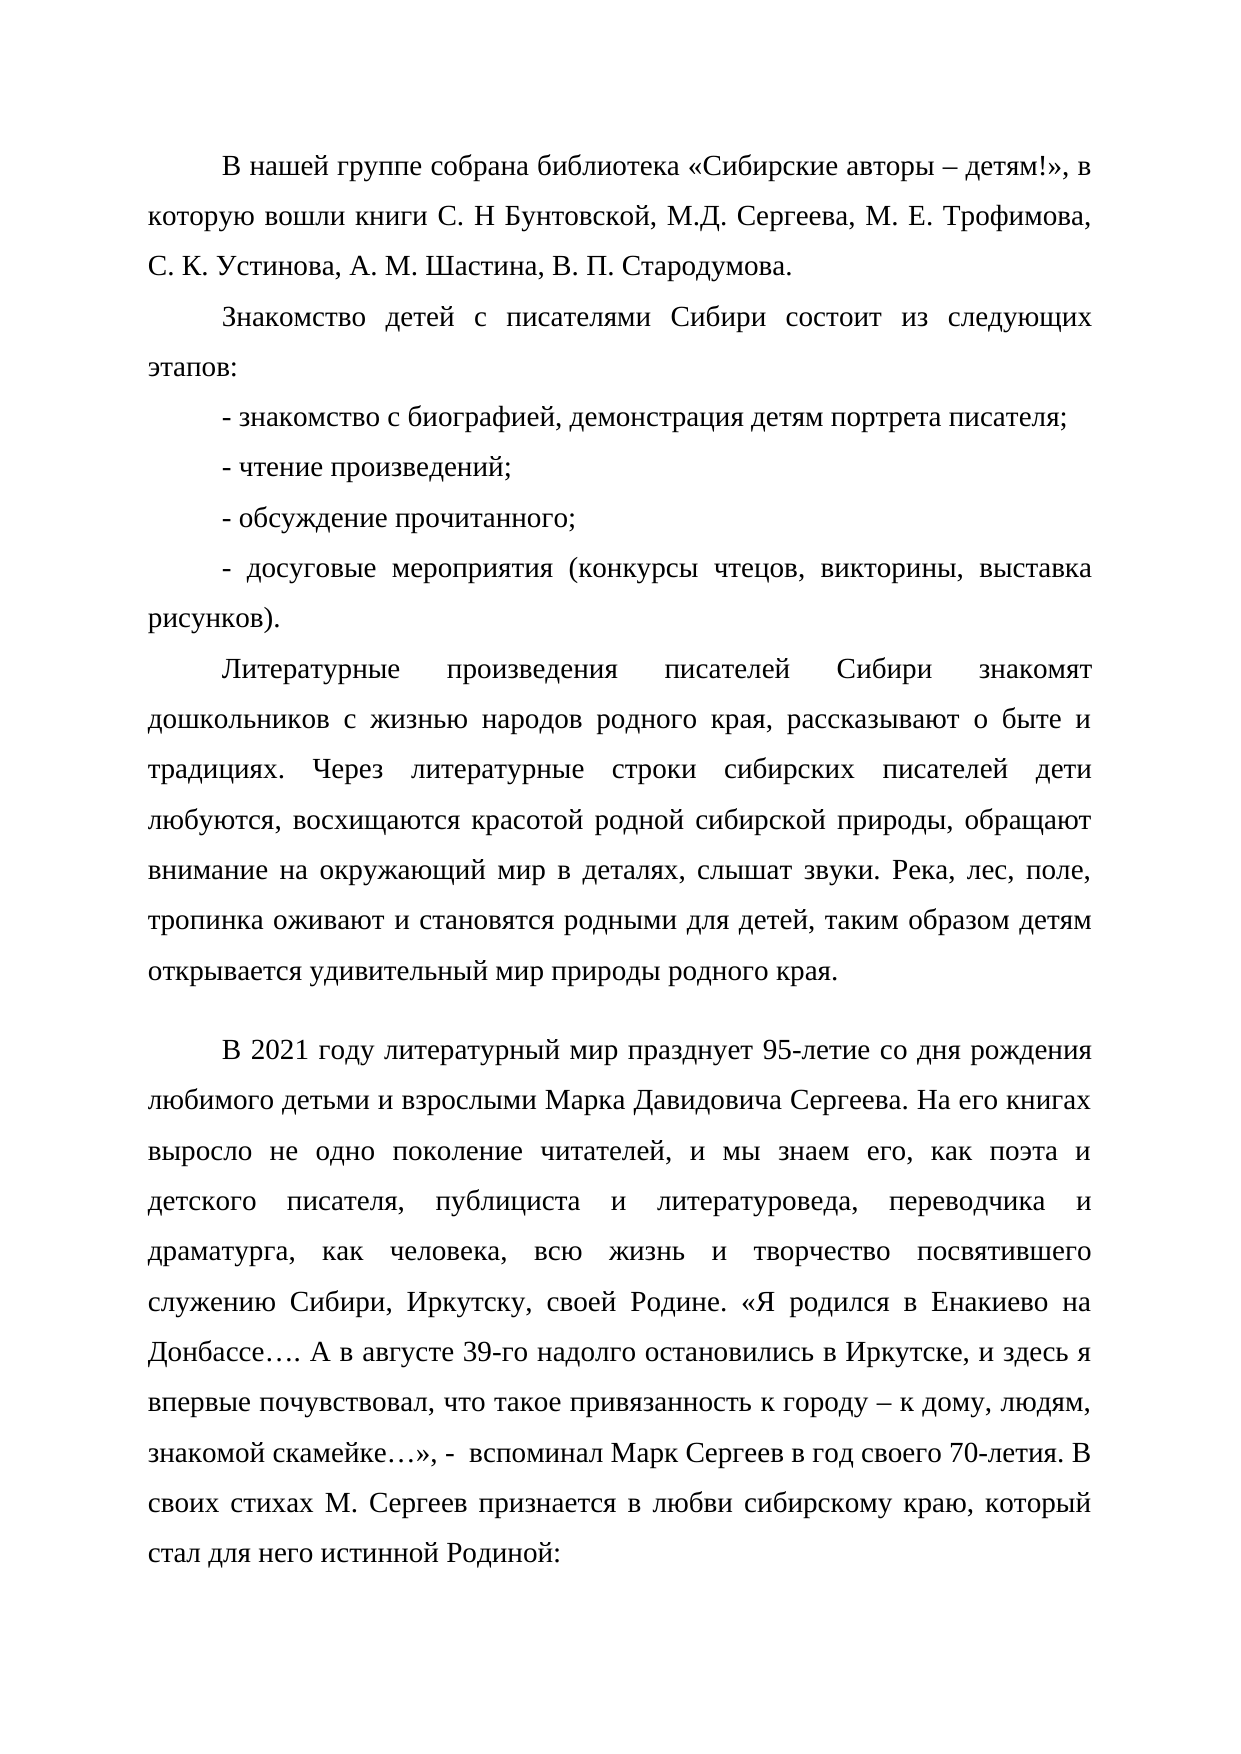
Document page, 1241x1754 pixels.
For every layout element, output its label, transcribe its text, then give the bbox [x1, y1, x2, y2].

text В нашей группе собрана библиотека «Сибирские авторы – детям!», в которую вошли книги С. Н Бунтовской, М.Д. Сергеева, М. Е. Трофимова, С. К. Устинова, А. М. Шастина, В. П. Стародумова. [148, 148, 1092, 282]
text - знакомство с биографией, демонстрация детям портрета писателя; [148, 399, 1092, 433]
text Знакомство детей с писателями Сибири состоит из следующих этапов: [148, 299, 1092, 382]
text Литературные произведения писателей Сибири знакомят дошкольников с жизнью народов родного края, рассказывают о быте и традициях. Через литературные строки сибирских писателей дети любуются, восхищаются красотой родной сибирской природы, обращают внимание на окружающий мир в деталях, слышат звуки. Река, лес, поле, тропинка оживают и становятся родными для детей, таким образом детям открывается удивительный мир природы родного края. [148, 651, 1092, 986]
text В 2021 году литературный мир празднует 95-летие со дня рождения любимого детьми и взрослыми Марка Давидовича Сергеева. На его книгах выросло не одно поколение читателей, и мы знаем его, как поэта и детского писателя, публициста и литературоведа, переводчика и драматурга, как человека, всю жизнь и творчество посвятившего служению Сибири, Иркутску, своей Родине. «Я родился в Енакиево на Донбассе…. А в августе 39-го надолго остановились в Иркутске, и здесь я впервые почувствовал, что такое привязанность к городу – к дому, людям, знакомой скамейке…», - вспоминал Марк Сергеев в год своего 70-летия. В своих стихах М. Сергеев признается в любви сибирскому краю, который стал для него истинной Родиной: [148, 1032, 1092, 1569]
text - досуговые мероприятия (конкурсы чтецов, викторины, выставка рисунков). [148, 550, 1092, 634]
text - чтение произведений; [148, 449, 1092, 483]
text - обсуждение прочитанного; [148, 500, 1092, 533]
